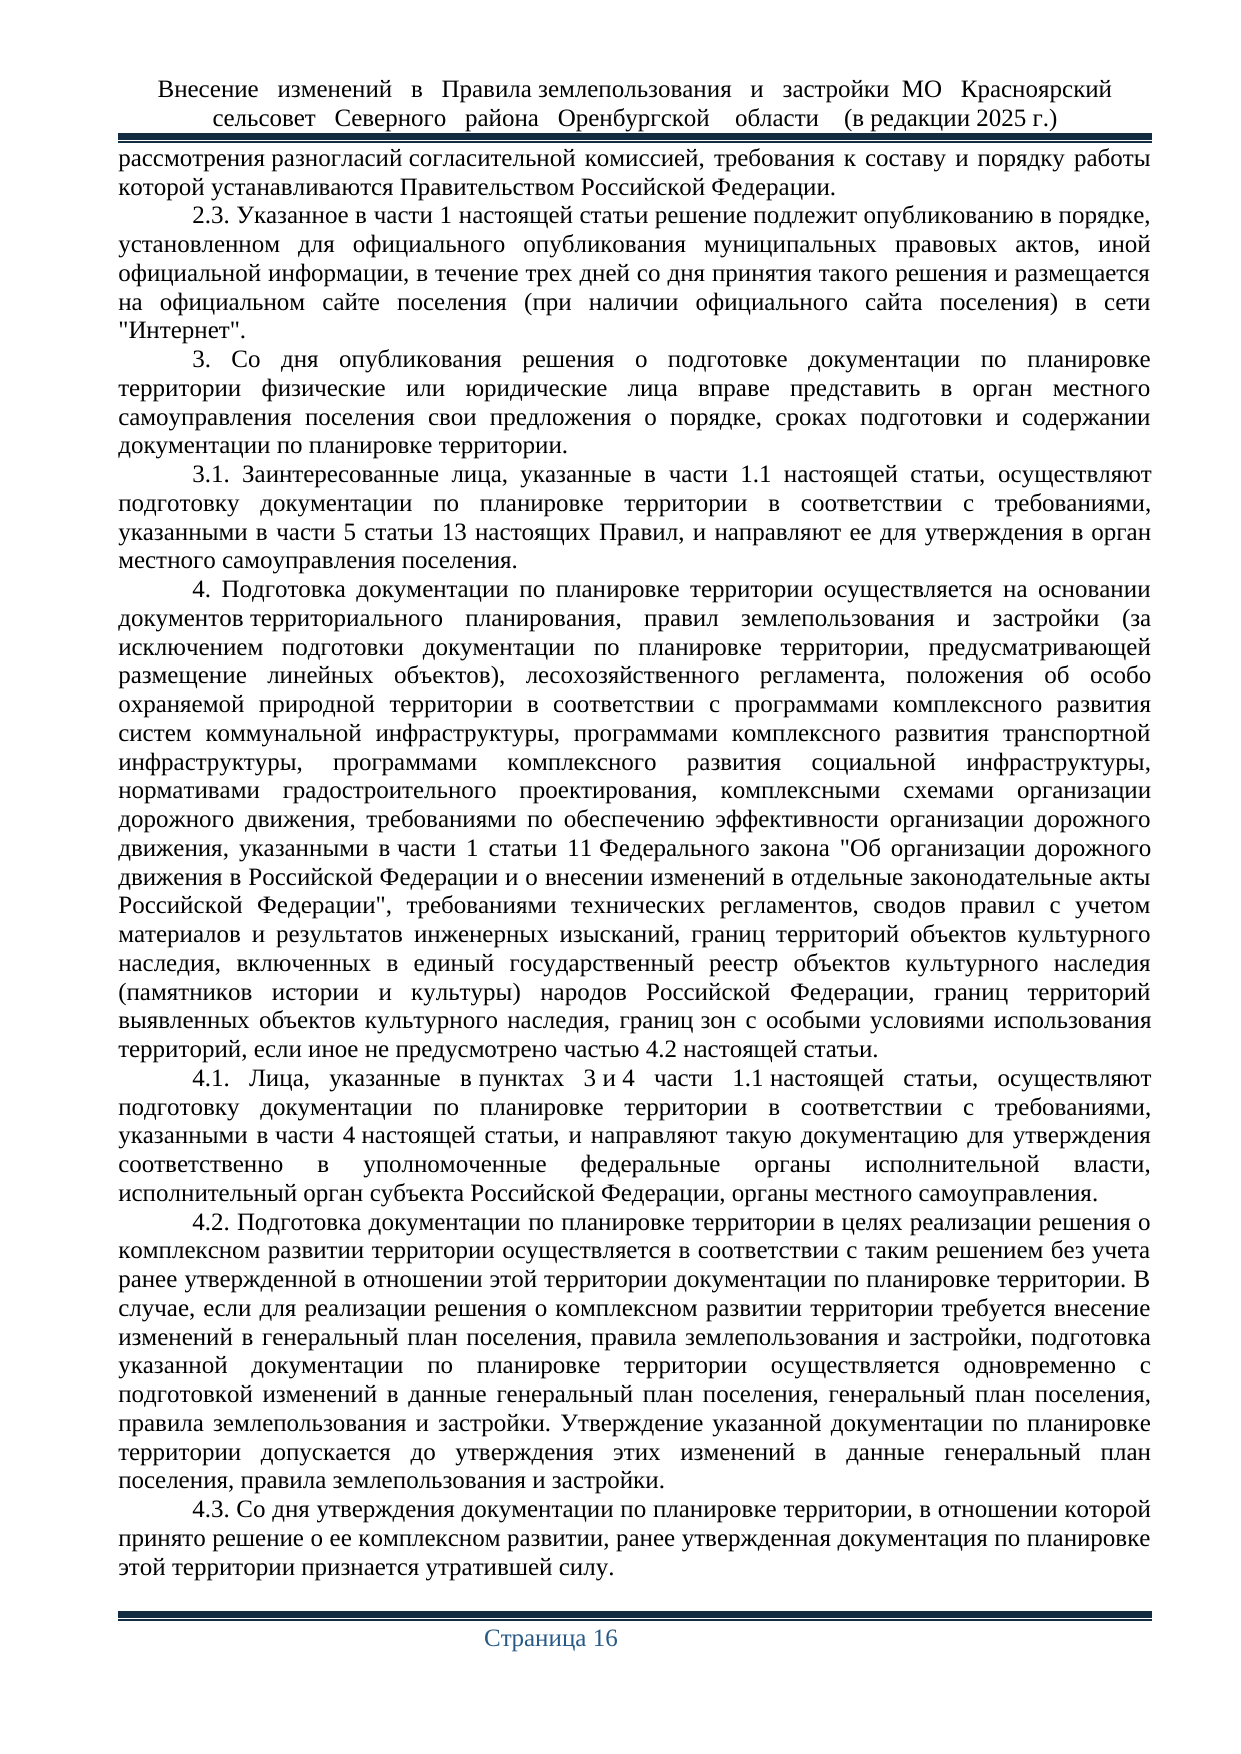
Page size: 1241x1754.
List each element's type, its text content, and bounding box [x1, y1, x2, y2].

text 3.1. Заинтересованные лица, указанные в части 1.1 настоящей статьи, осуществляют подготовку документации по планировке территории в соответствии с требованиями, указанными в части 5 статьи 13 настоящих Правил, и направляют ее для утверждения в орган местного самоуправления поселения. [118, 459, 1152, 574]
text 4.2. Подготовка документации по планировке территории в целях реализации решения о комплексном развитии территории осуществляется в соответствии с таким решением без учета ранее утвержденной в отношении этой территории документации по планировке территории. В случае, если для реализации решения о комплексном развитии территории требуется внесение изменений в генеральный план поселения, правила землепользования и застройки, подготовка указанной документации по планировке территории осуществляется одновременно с подготовкой изменений в данные генеральный план поселения, генеральный план поселения, правила землепользования и застройки. Утверждение указанной документации по планировке территории допускается до утверждения этих изменений в данные генеральный план поселения, правила землепользования и застройки. [118, 1207, 1152, 1494]
text 4. Подготовка документации по планировке территории осуществляется на основании документов территориального планирования, правил землепользования и застройки (за исключением подготовки документации по планировке территории, предусматривающей размещение линейных объектов), лесохозяйственного регламента, положения об особо охраняемой природной территории в соответствии с программами комплексного развития систем коммунальной инфраструктуры, программами комплексного развития транспортной инфраструктуры, программами комплексного развития социальной инфраструктуры, нормативами градостроительного проектирования, комплексными схемами организации дорожного движения, требованиями по обеспечению эффективности организации дорожного движения, указанными в части 1 статьи 11 Федерального закона "Об организации дорожного движения в Российской Федерации и о внесении изменений в отдельные законодательные акты Российской Федерации", требованиями технических регламентов, сводов правил с учетом материалов и результатов инженерных изысканий, границ территорий объектов культурного наследия, включенных в единый государственный реестр объектов культурного наследия (памятников истории и культуры) народов Российской Федерации, границ территорий выявленных объектов культурного наследия, границ зон с особыми условиями использования территорий, если иное не предусмотрено частью 4.2 настоящей статьи. [118, 574, 1152, 1063]
text 3. Со дня опубликования решения о подготовке документации по планировке территории физические или юридические лица вправе представить в орган местного самоуправления поселения свои предложения о порядке, сроках подготовки и содержании документации по планировке территории. [118, 344, 1152, 459]
text 4.1. Лица, указанные в пунктах 3 и 4 части 1.1 настоящей статьи, осуществляют подготовку документации по планировке территории в соответствии с требованиями, указанными в части 4 настоящей статьи, и направляют такую документацию для утверждения соответственно в уполномоченные федеральные органы исполнительной власти, исполнительный орган субъекта Российской Федерации, органы местного самоуправления. [118, 1063, 1152, 1207]
text 2.3. Указанное в части 1 настоящей статьи решение подлежит опубликованию в порядке, установленном для официального опубликования муниципальных правовых актов, иной официальной информации, в течение трех дней со дня принятия такого решения и размещается на официальном сайте поселения (при наличии официального сайта поселения) в сети "Интернет". [118, 200, 1152, 344]
text 4.3. Со дня утверждения документации по планировке территории, в отношении которой принято решение о ее комплексном развитии, ранее утвержденная документация по планировке этой территории признается утратившей силу. [118, 1494, 1152, 1580]
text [118, 143, 1152, 200]
